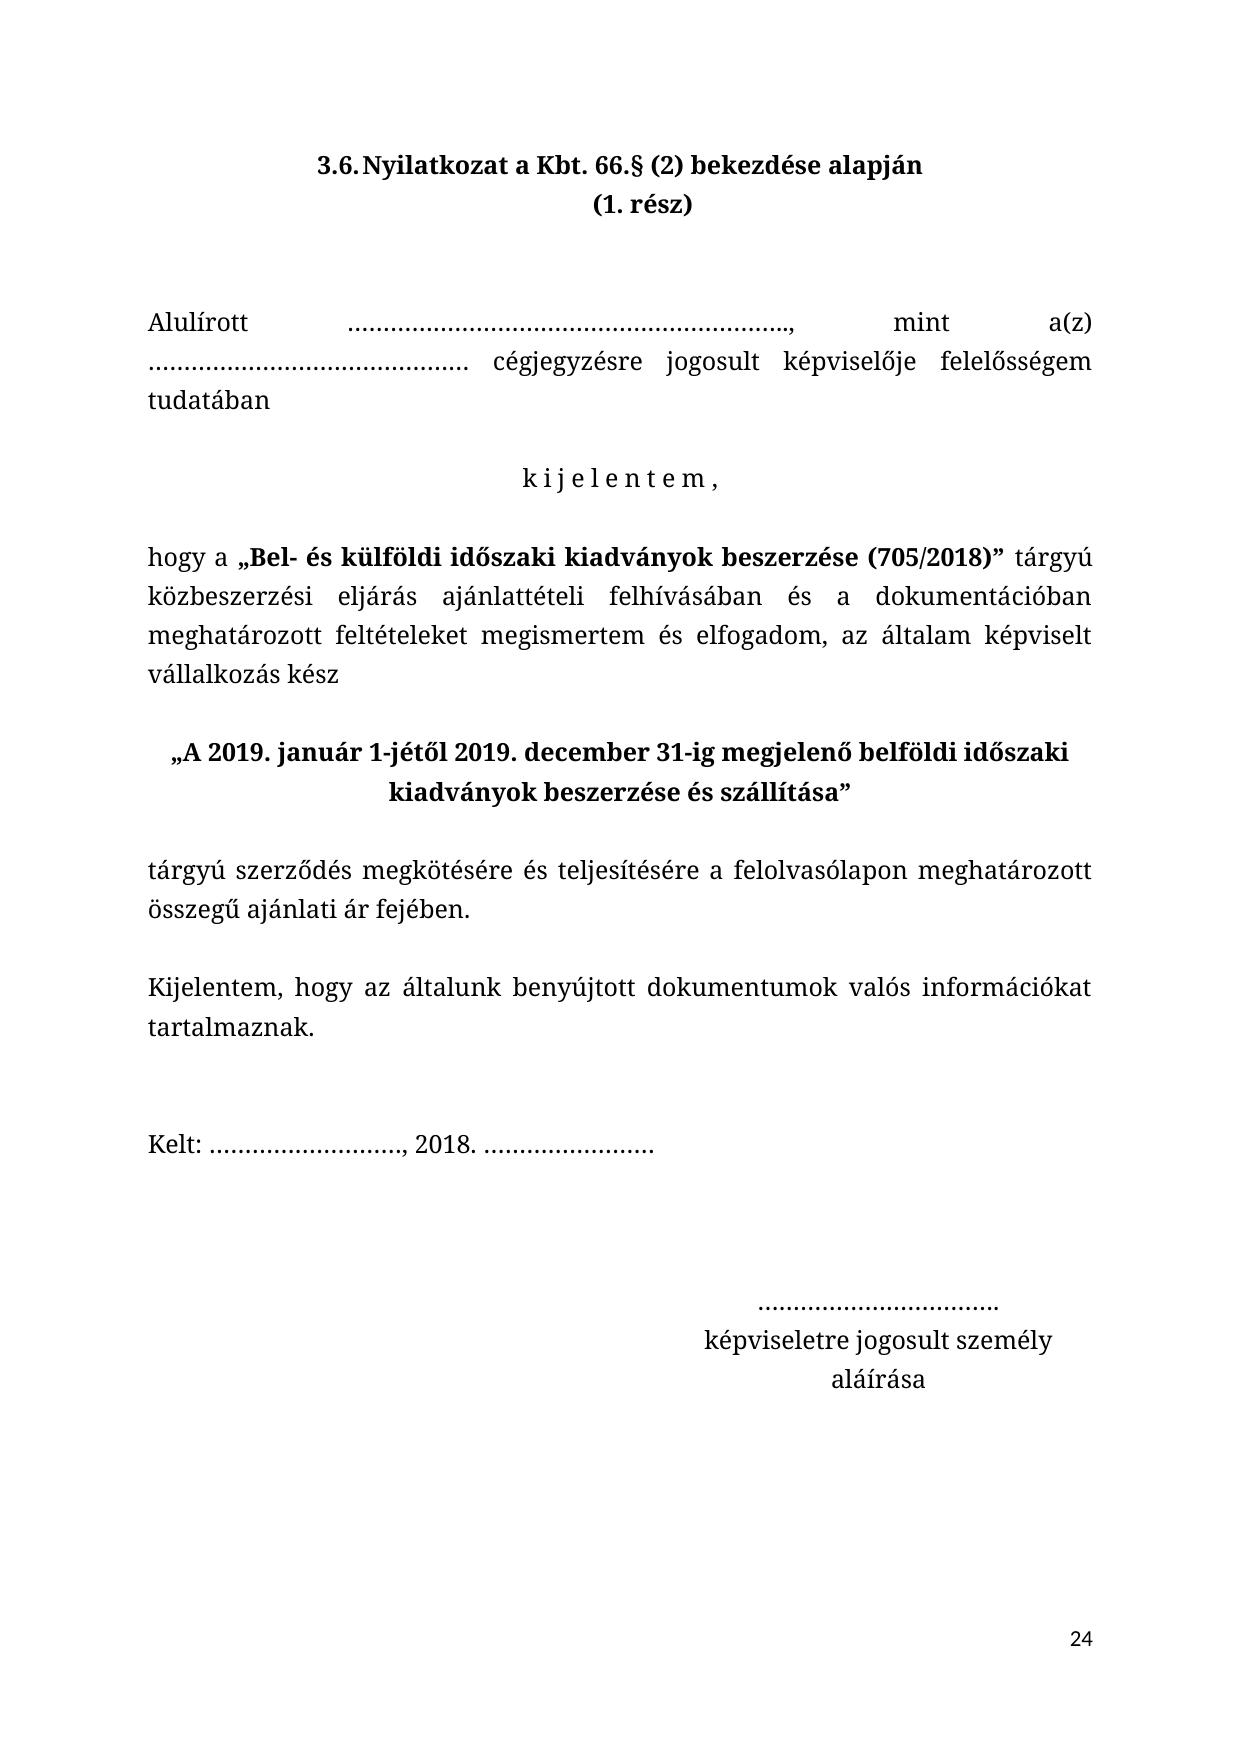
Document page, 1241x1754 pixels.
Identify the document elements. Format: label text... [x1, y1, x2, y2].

text Kijelentem, hogy az általunk benyújtott dokumentumok valós információkat tartalmaznak. [148, 970, 1093, 1043]
text hogy a „Bel- és külföldi időszaki kiadványok beszerzése (705/2018)” tárgyú közbeszerzési eljárás ajánlattételi felhívásában és a dokumentációban meghatározott feltételeket megismertem és elfogadom, az általam képviselt vállalkozás kész [148, 539, 1093, 691]
text képviseletre jogosult személy aláírása [664, 1323, 1093, 1396]
text ……………………………. [664, 1283, 1093, 1317]
list Nyilatkozat a Kbt. 66.§ (2) bekezdése alapján (1. rész) [148, 148, 1093, 221]
text „A 2019. január 1-jétől 2019. december 31-ig megjelenő belföldi időszaki kiadványok beszerzése és szállítása” [148, 735, 1093, 808]
text Kelt: ………………………, 2018. …………………… [148, 1127, 1093, 1161]
text tárgyú szerződés megkötésére és teljesítésére a felolvasólapon meghatározott összegű ajánlati ár fejében. [148, 853, 1093, 926]
text kijelentem, [148, 461, 1093, 495]
text Alulírott …………………………………………………….., mint a(z) ……………………………………… cégjegyzésre jogosult képviselője felelősségem tudatában [148, 304, 1093, 417]
